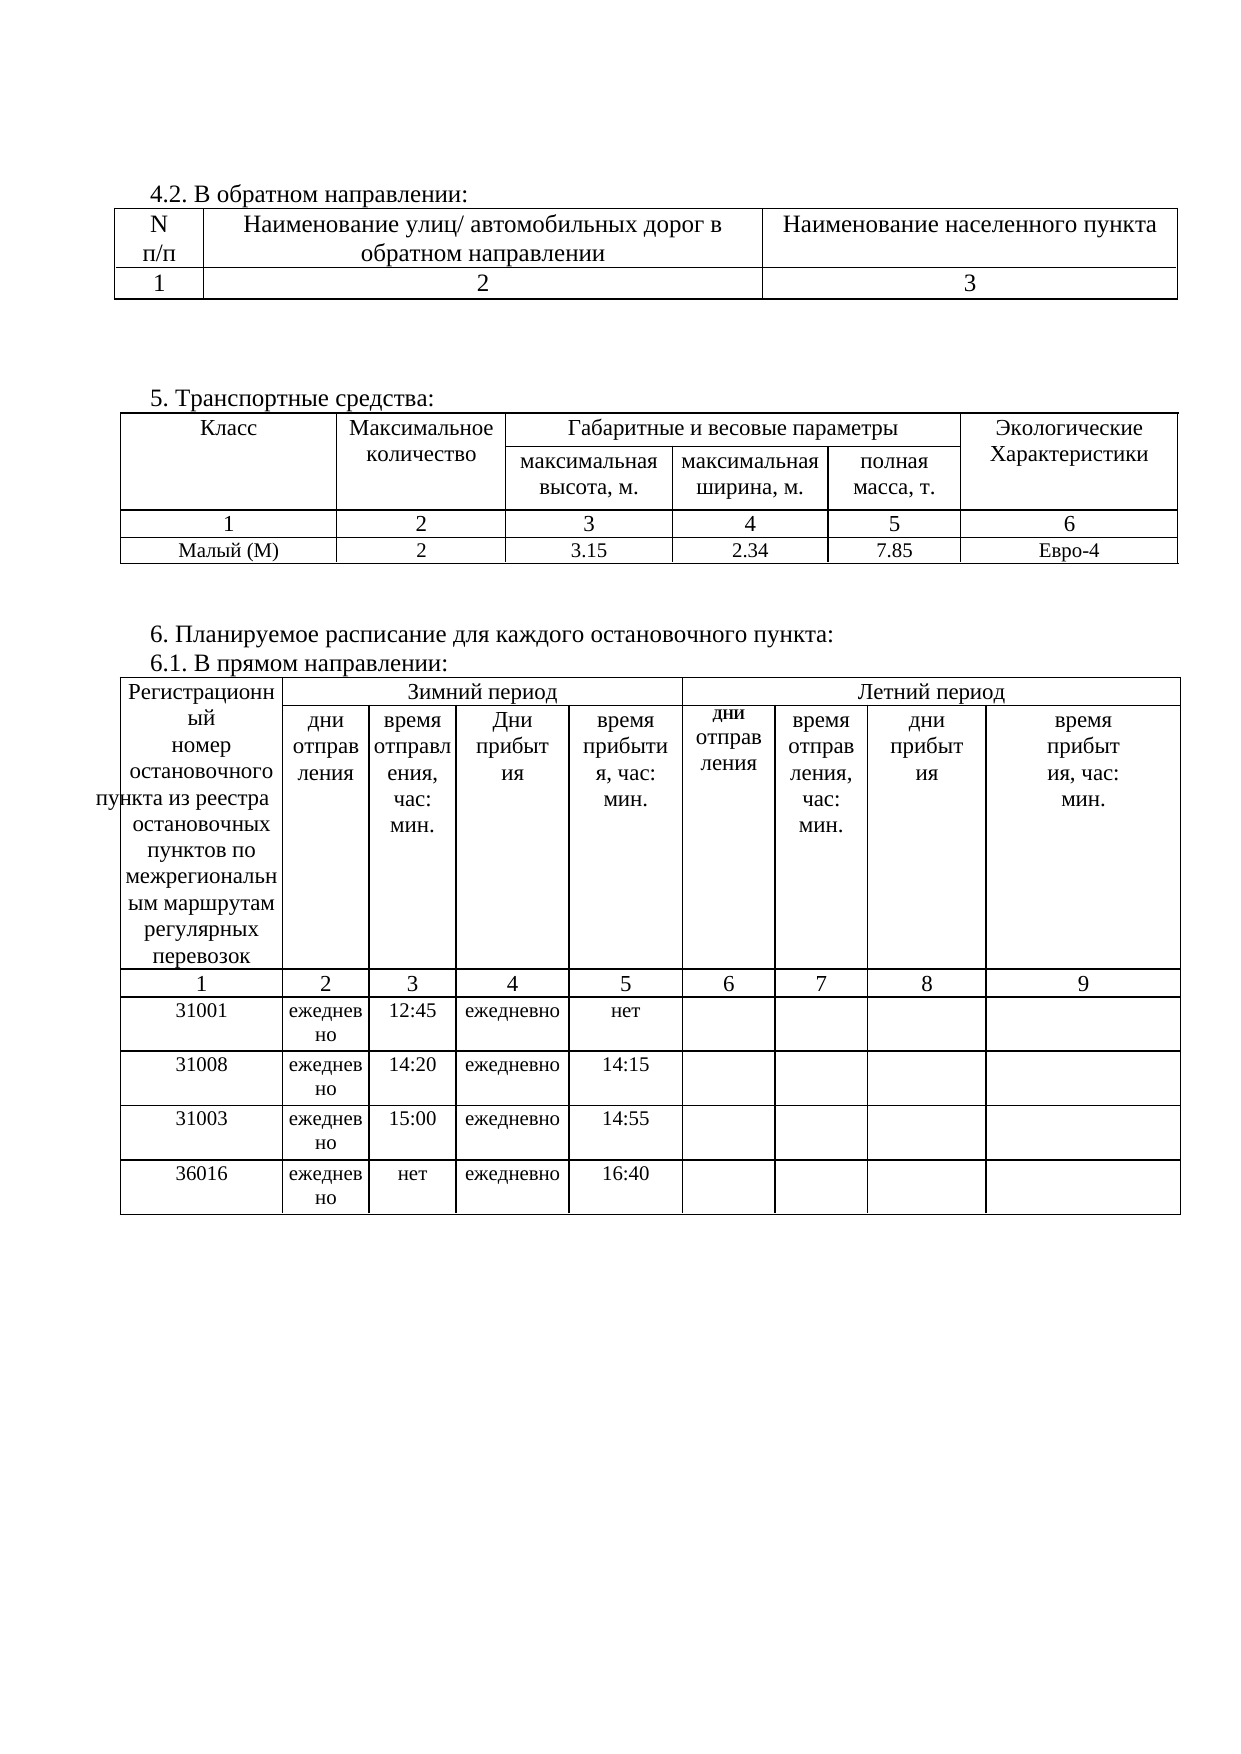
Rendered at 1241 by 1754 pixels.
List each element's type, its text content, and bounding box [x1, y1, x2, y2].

table_cell [683, 998, 774, 1050]
table_cell 8 [868, 970, 985, 996]
table_cell время прибыти я, час: мин. [570, 706, 682, 968]
table_cell [776, 1161, 867, 1213]
table_cell [987, 998, 1180, 1050]
table_cell 7.85 [829, 538, 960, 562]
table_cell 16:40 [570, 1161, 682, 1213]
table_cell полная масса, т. [829, 447, 960, 509]
table_cell 31001 [121, 998, 282, 1050]
table_cell ежедневно [283, 998, 368, 1050]
table_cell 12:45 [370, 998, 455, 1050]
table_header N п/п [115, 209, 203, 267]
table_cell время отправ ления, час: мин. [776, 706, 867, 968]
table_cell ежедневно [283, 1106, 368, 1159]
text 5. Транспортные средства: [150, 383, 1090, 412]
table_cell 1 [121, 970, 282, 996]
table_cell 2 [204, 268, 762, 298]
text 6.1. В прямом направлении: [150, 648, 1090, 677]
table_cell ежедневно [457, 1161, 568, 1213]
table_cell 36016 [121, 1161, 282, 1213]
table_cell 2 [283, 970, 368, 996]
text 4.2. В обратном направлении: [150, 179, 1090, 207]
table_cell 4 [457, 970, 568, 996]
table_cell 14:55 [570, 1106, 682, 1159]
table_cell максимальная ширина, м. [673, 447, 827, 509]
table_header Летний период [683, 678, 1180, 704]
table_cell 3 [370, 970, 455, 996]
table_cell 6 [961, 511, 1177, 537]
table_cell [987, 1052, 1180, 1105]
table_cell Малый (М) [121, 538, 336, 562]
table_cell 6 [683, 970, 774, 996]
table_cell дни отправ ления [283, 706, 368, 968]
table_cell 1 [121, 511, 336, 537]
table_cell дни прибыт ия [868, 706, 985, 968]
table_cell 4 [673, 511, 827, 537]
table_cell 2.34 [673, 538, 827, 562]
table_cell [868, 1106, 985, 1159]
table_cell 2 [337, 511, 505, 537]
table_cell 5 [829, 511, 960, 537]
table_cell ежедневно [457, 1106, 568, 1159]
table_cell 31003 [121, 1106, 282, 1159]
table_cell 3 [506, 511, 672, 537]
table_header Экологические Характеристики [961, 414, 1177, 509]
table_header Наименование населенного пункта [763, 209, 1177, 267]
text 6. Планируемое расписание для каждого остановочного пункта: [150, 619, 1090, 648]
table_header Класс [121, 414, 336, 509]
table_cell время отправл ения, час: мин. [370, 706, 455, 968]
table_cell [987, 1161, 1180, 1213]
table_cell 31008 [121, 1052, 282, 1105]
table_cell Евро-4 [961, 538, 1177, 562]
table_header Максимальное количество [337, 414, 505, 509]
table_cell [776, 1106, 867, 1159]
table_cell 14:15 [570, 1052, 682, 1105]
table_cell 14:20 [370, 1052, 455, 1105]
table_cell [868, 1052, 985, 1105]
table_cell 9 [987, 970, 1180, 996]
table_cell максимальная высота, м. [506, 447, 672, 509]
table_cell 15:00 [370, 1106, 455, 1159]
table_cell [683, 1106, 774, 1159]
table_cell 1 [115, 268, 203, 298]
table_cell 7 [776, 970, 867, 996]
table_cell нет [370, 1161, 455, 1213]
table_cell ежедневно [457, 1052, 568, 1105]
table_cell ежедневно [457, 998, 568, 1050]
table_cell Дни прибыт ия [457, 706, 568, 968]
table_cell [683, 1161, 774, 1213]
table_cell [868, 998, 985, 1050]
table_cell [683, 1052, 774, 1105]
table_cell ежедневно [283, 1052, 368, 1105]
table_header Габаритные и весовые параметры [506, 414, 960, 446]
table_cell 2 [337, 538, 505, 562]
table_cell [987, 1106, 1180, 1159]
table_cell нет [570, 998, 682, 1050]
table_header Зимний период [283, 678, 682, 704]
table_cell 3 [763, 267, 1177, 298]
table_cell ежедневно [283, 1161, 368, 1213]
table_cell время прибыт ия, час: мин. [987, 706, 1180, 968]
table_cell ДНИ отправ ления [683, 706, 774, 968]
table_cell [868, 1161, 985, 1213]
table_header Регистрационный номер остановочного пункта из реестра остановочных пунктов по межрегиональным маршрутам регулярных перевозок [121, 678, 282, 968]
table_cell 3.15 [506, 538, 672, 562]
table_cell [776, 1052, 867, 1105]
table_cell 5 [570, 970, 682, 996]
table_cell [776, 998, 867, 1050]
table_header Наименование улиц/ автомобильных дорог в обратном направлении [204, 209, 762, 267]
